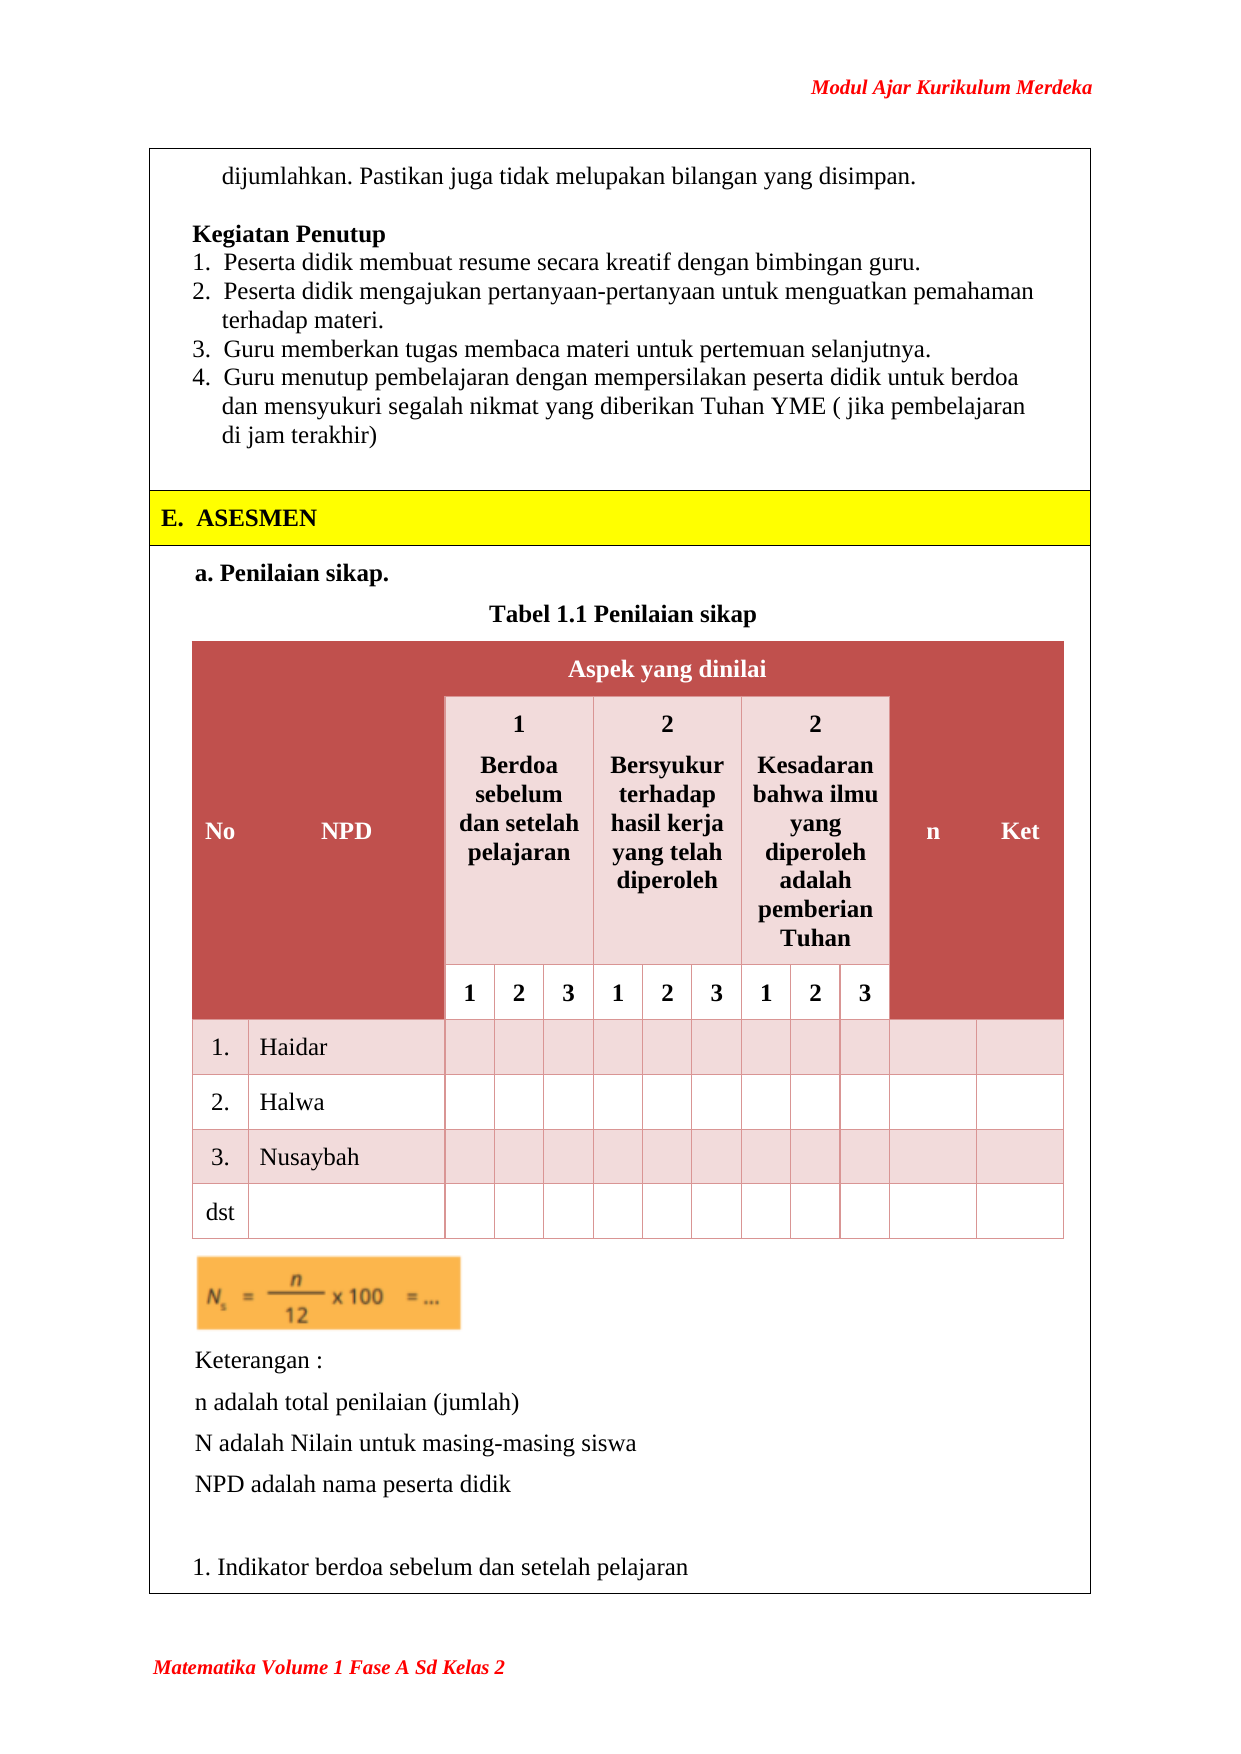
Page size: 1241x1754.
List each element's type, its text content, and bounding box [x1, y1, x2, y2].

table_cell E. ASESMEN [150, 491, 1090, 545]
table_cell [150, 149, 1090, 490]
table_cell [150, 546, 1090, 1593]
picture [194, 1251, 467, 1333]
